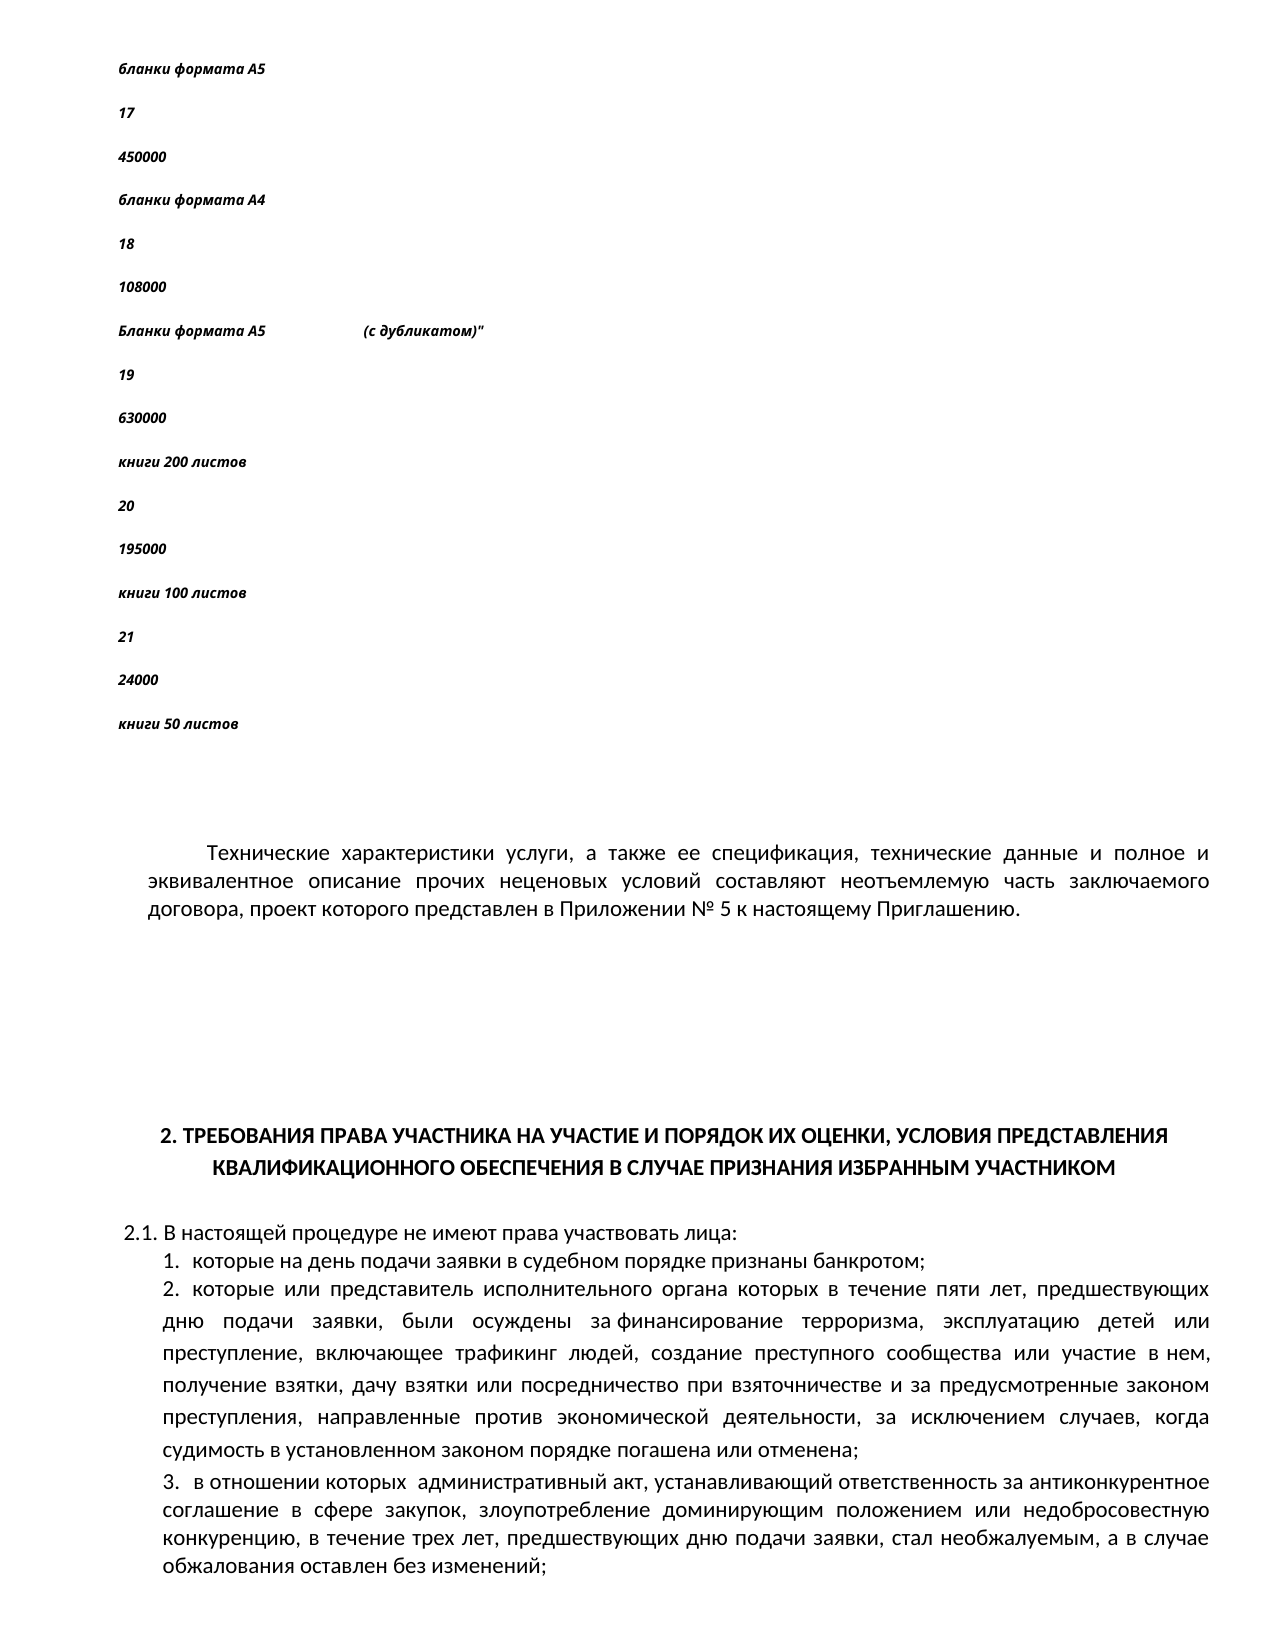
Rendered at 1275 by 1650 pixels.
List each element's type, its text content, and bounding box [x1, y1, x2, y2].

text Технические характеристики услуги, а также ее спецификация, технические данные и полное и эквивалентное описание прочих неценовых условий составляют неотъемлемую часть заключаемого договора, проект которого представлен в Приложении № 5 к настоящему Приглашению. [148, 838, 1211, 922]
list в отношении которых административный акт, устанавливающий ответственность за антиконкурентное соглашение в сфере закупок, злоупотребление доминирующим положением или недобросовестную конкуренцию, в течение трех лет, предшествующих дню подачи заявки, стал необжалуемым, а в случае обжалования оставлен без изменений; [162, 1467, 1211, 1579]
list которые или представитель исполнительного органа которых в течение пяти лет, предшествующих дню подачи заявки, были осуждены за финансирование терроризма, эксплуатацию детей или преступление, включающее трафикинг людей, создание преступного сообщества или участие в нем, получение взятки, дачу взятки или посредничество при взяточничестве и за предусмотренные законом преступления, направленные против экономической деятельности, за исключением случаев, когда судимость в установленном законом порядке погашена или отменена; [162, 1274, 1211, 1463]
list которые на день подачи заявки в судебном порядке признаны банкротом; [162, 1246, 1211, 1274]
text 2.1. В настоящей процедуре не имеют права участвовать лица: [118, 1218, 1211, 1246]
text 2. ТРЕБОВАНИЯ ПРАВА УЧАСТНИКА НА УЧАСТИЕ И ПОРЯДОК ИХ ОЦЕНКИ, УСЛОВИЯ ПРЕДСТАВЛЕНИЯ КВАЛИФИКАЦИОННОГО ОБЕСПЕЧЕНИЯ В СЛУЧАЕ ПРИЗНАНИЯ ИЗБРАННЫМ УЧАСТНИКОМ [118, 1121, 1211, 1181]
